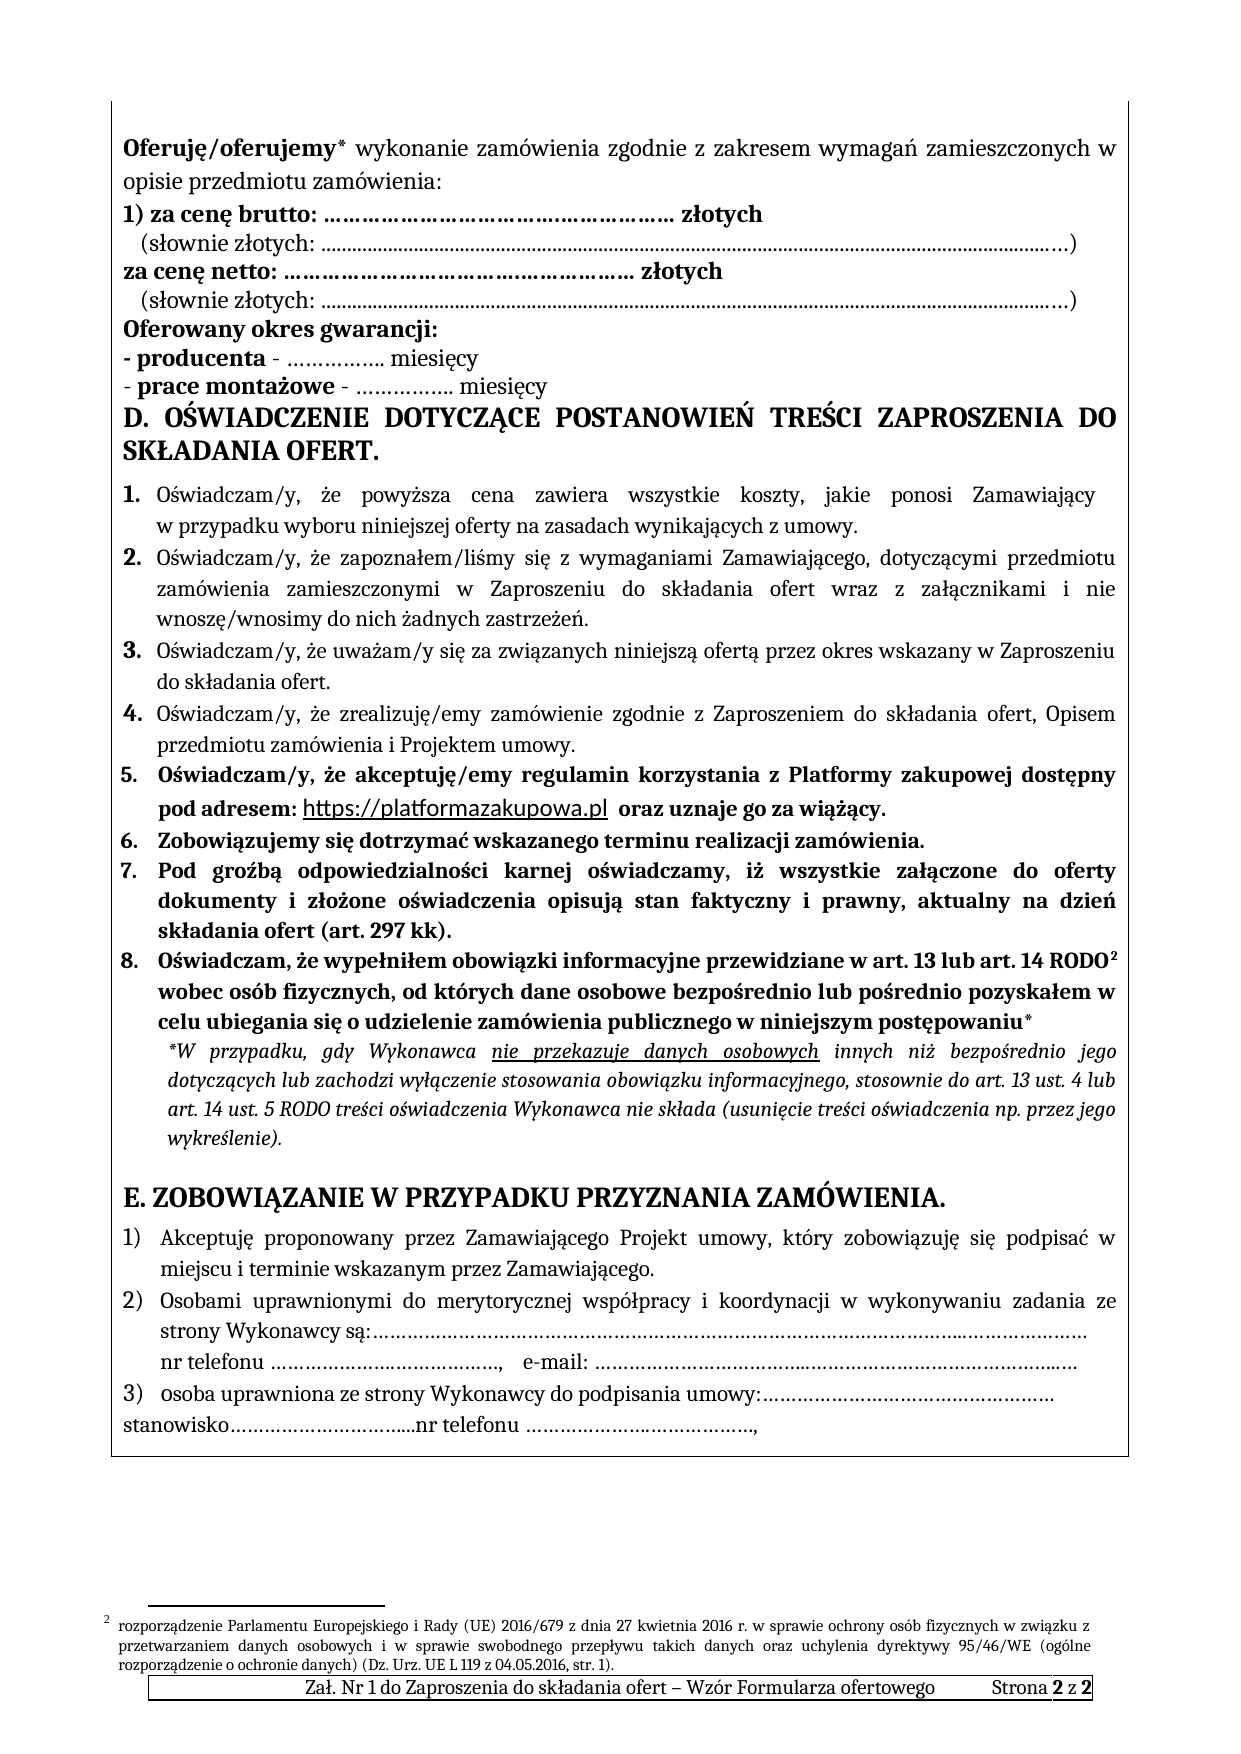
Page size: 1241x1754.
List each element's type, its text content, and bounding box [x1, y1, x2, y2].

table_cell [112, 101, 1128, 401]
table_cell D. OŚWIADCZENIE DOTYCZĄCE POSTANOWIEŃ TREŚCI ZAPROSZENIA DO SKŁADANIA OFERT. Oświadczam/y, że powyższa cena zawiera wszystkie koszty, jakie ponosi Zamawiający w przypadku wyboru niniejszej oferty na zasadach wynikających z umowy. Oświadczam/y, że zapoznałem/liśmy się z wymaganiami Zamawiającego, dotyczącymi przedmiotu zamówienia zamieszczonymi w Zaproszeniu do składania ofert wraz z załącznikami i nie wnoszę/wnosimy do nich żadnych zastrzeżeń. Oświadczam/y, że uważam/y się za związanych niniejszą ofertą przez okres wskazany w Zaproszeniu do składania ofert. Oświadczam/y, że zrealizuję/emy zamówienie zgodnie z Zaproszeniem do składania ofert, Opisem przedmiotu zamówienia i Projektem umowy. Oświadczam/y, że akceptuję/emy regulamin korzystania z Platformy zakupowej dostępny pod adresem: https://platformazakupowa.pl oraz uznaje go za wiążący. Zobowiązujemy się dotrzymać wskazanego terminu realizacji zamówienia. Pod groźbą odpowiedzialności karnej oświadczamy, iż wszystkie załączone do oferty dokumenty i złożone oświadczenia opisują stan faktyczny i prawny, aktualny na dzień składania ofert (art. 297 kk). Oświadczam, że wypełniłem obowiązki informacyjne przewidziane w art. 13 lub art. 14 RODO wobec osób fizycznych, od których dane osobowe bezpośrednio lub pośrednio pozyskałem w celu ubiegania się o udzielenie zamówienia publicznego w niniejszym postępowaniu* *W przypadku, gdy Wykonawca nie przekazuje danych osobowych innych niż bezpośrednio jego dotyczących lub zachodzi wyłączenie stosowania obowiązku informacyjnego, stosownie do art. 13 ust. 4 lub art. 14 ust. 5 RODO treści oświadczenia Wykonawca nie składa (usunięcie treści oświadczenia np. przez jego wykreślenie). [112, 401, 1128, 1168]
table_cell E. ZOBOWIĄZANIE W PRZYPADKU PRZYZNANIA ZAMÓWIENIA. Akceptuję proponowany przez Zamawiającego Projekt umowy, który zobowiązuję się podpisać w miejscu i terminie wskazanym przez Zamawiającego. Osobami uprawnionymi do merytorycznej współpracy i koordynacji w wykonywaniu zadania ze strony Wykonawcy są:…………………………………………………………………………………………..………………… nr telefonu ………………….………………, e-mail: ………………………………..……………………………………..… 3) osoba uprawniona ze strony Wykonawcy do podpisania umowy:…………………………………………… stanowisko…………………………...nr telefonu ………………….………………, [112, 1169, 1128, 1456]
